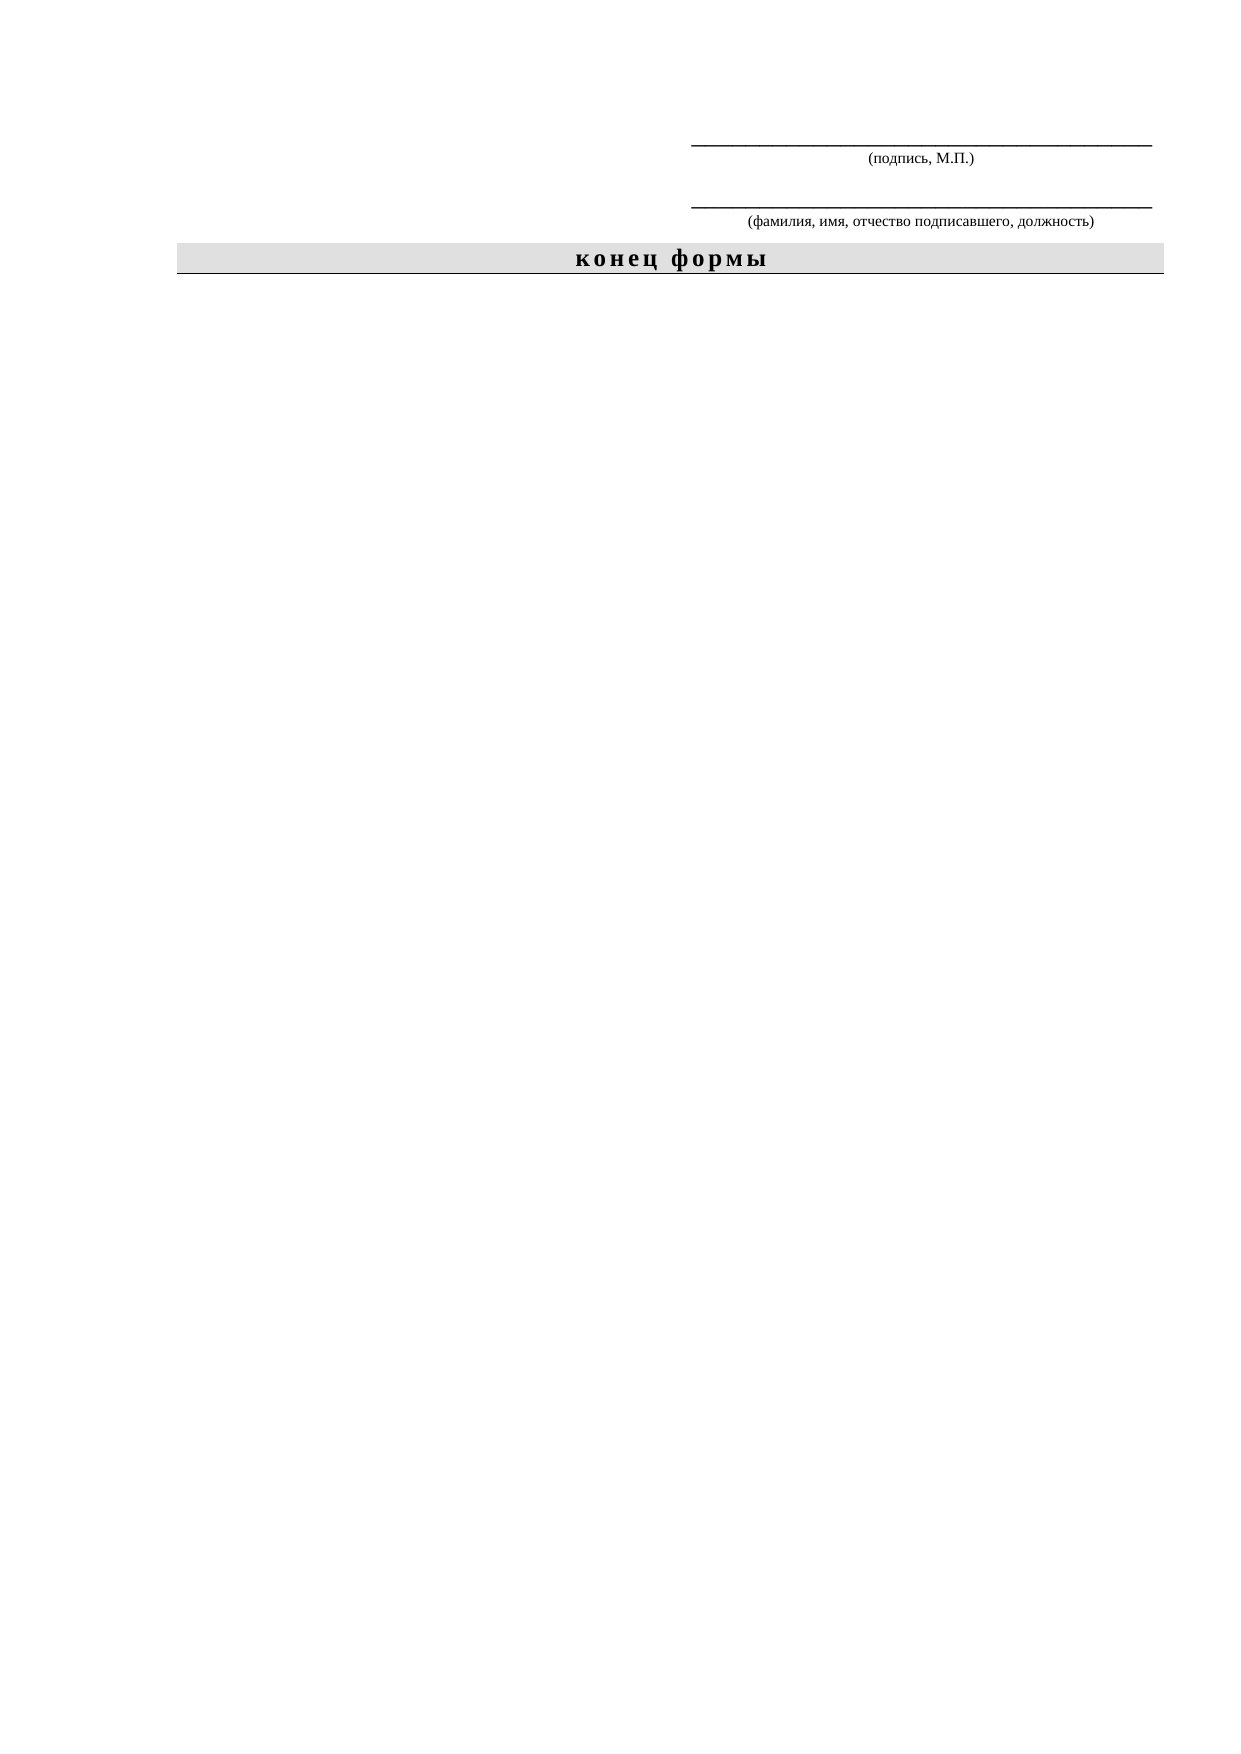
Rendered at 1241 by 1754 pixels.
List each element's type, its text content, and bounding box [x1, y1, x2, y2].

table_cell __________________________________ (фамилия, имя, отчество подписавшего, должность) [679, 180, 1163, 243]
text конец формы [177, 243, 1164, 273]
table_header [679, 118, 1163, 180]
